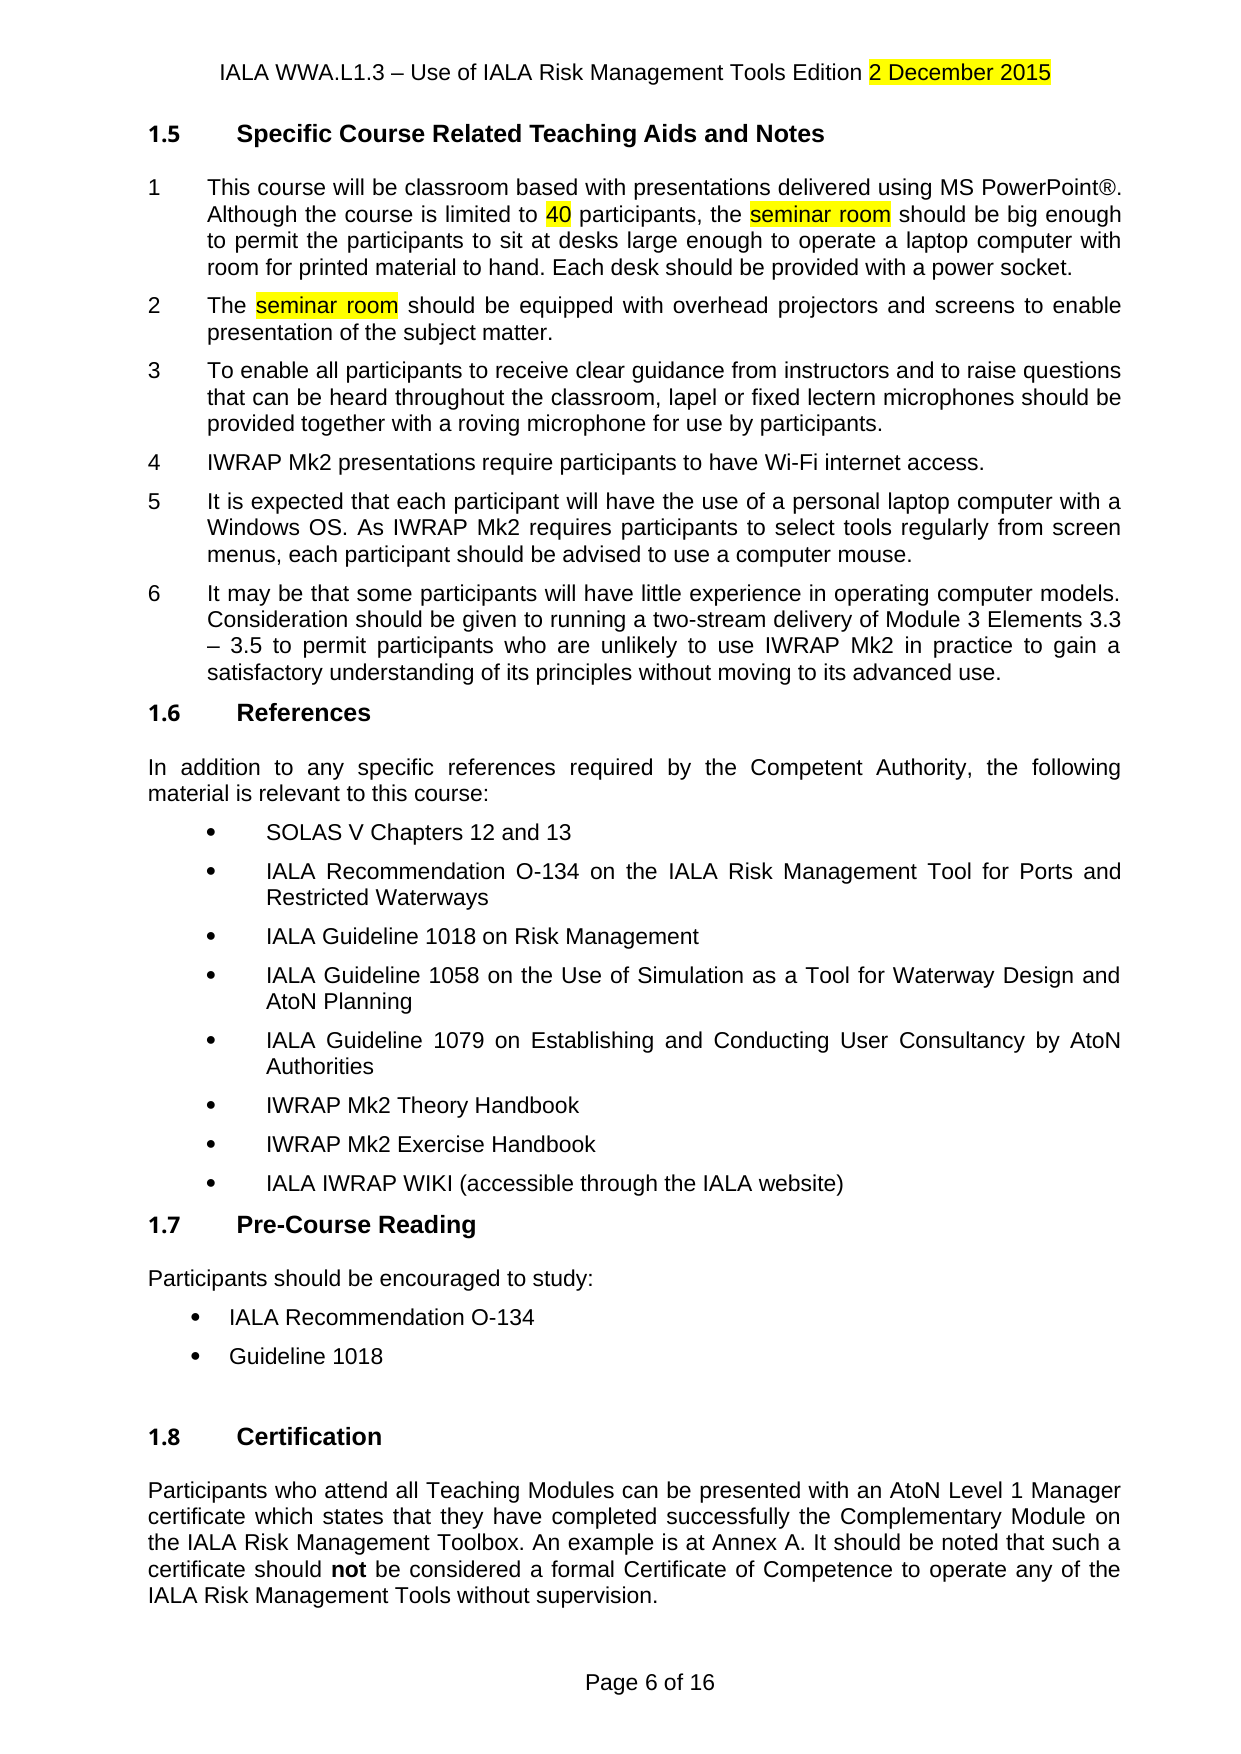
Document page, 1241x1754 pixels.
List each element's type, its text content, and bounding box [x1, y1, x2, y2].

list To enable all participants to receive clear guidance from instructors and to raise questions that can be heard throughout the classroom, lapel or fixed lectern microphones should be provided together with a roving microphone for use by participants. [148, 357, 1122, 437]
list IALA Guideline 1079 on Establishing and Conducting User Consultancy by AtoN Authorities [207, 1027, 1122, 1080]
list IALA Recommendation O-134 on the IALA Risk Management Tool for Ports and Restricted Waterways [207, 858, 1122, 910]
list It is expected that each participant will have the use of a personal laptop computer with a Windows OS. As IWRAP Mk2 requires participants to select tools regularly from screen menus, each participant should be advised to use a computer mouse. [148, 488, 1122, 567]
list Participants should be encouraged to study: [148, 1265, 1122, 1291]
list IALA Guideline 1018 on Risk Management [207, 923, 1122, 949]
list IWRAP Mk2 Theory Handbook [207, 1092, 1122, 1118]
subtitle Certification [148, 1420, 1122, 1452]
list IALA Recommendation O-134 [191, 1304, 1122, 1330]
subtitle References [148, 697, 1122, 729]
list IALA IWRAP WIKI (accessible through the IALA website) [207, 1170, 1122, 1196]
list IALA Guideline 1058 on the Use of Simulation as a Tool for Waterway Design and AtoN Planning [207, 962, 1122, 1014]
list This course will be classroom based with presentations delivered using MS PowerPoint®. Although the course is limited to 40 participants, the seminar room should be big enough to permit the participants to sit at desks large enough to operate a laptop computer with room for printed material to hand. Each desk should be provided with a power socket. [148, 174, 1122, 280]
list Participants who attend all Teaching Modules can be presented with an AtoN Level 1 Manager certificate which states that they have completed successfully the Complementary Module on the IALA Risk Management Toolbox. An example is at Annex A. It should be noted that such a certificate should not be considered a formal Certificate of Competence to operate any of the IALA Risk Management Tools without supervision. [148, 1477, 1122, 1608]
list It may be that some participants will have little experience in operating computer models. Consideration should be given to running a two-stream delivery of Module 3 Elements 3.3 – 3.5 to permit participants who are unlikely to use IWRAP Mk2 in practice to gain a satisfactory understanding of its principles without moving to its advanced use. [148, 579, 1122, 685]
subtitle Specific Course Related Teaching Aids and Notes [148, 118, 1122, 149]
list SOLAS V Chapters 12 and 13 [207, 819, 1122, 845]
list IWRAP Mk2 presentations require participants to have Wi-Fi internet access. [148, 449, 1122, 475]
subtitle Pre-Course Reading [148, 1209, 1122, 1240]
list Guideline 1018 [191, 1343, 1122, 1369]
text In addition to any specific references required by the Competent Authority, the following material is relevant to this course: [148, 754, 1122, 806]
list IWRAP Mk2 Exercise Handbook [207, 1131, 1122, 1157]
list The seminar room should be equipped with overhead projectors and screens to enable presentation of the subject matter. [148, 292, 1122, 345]
